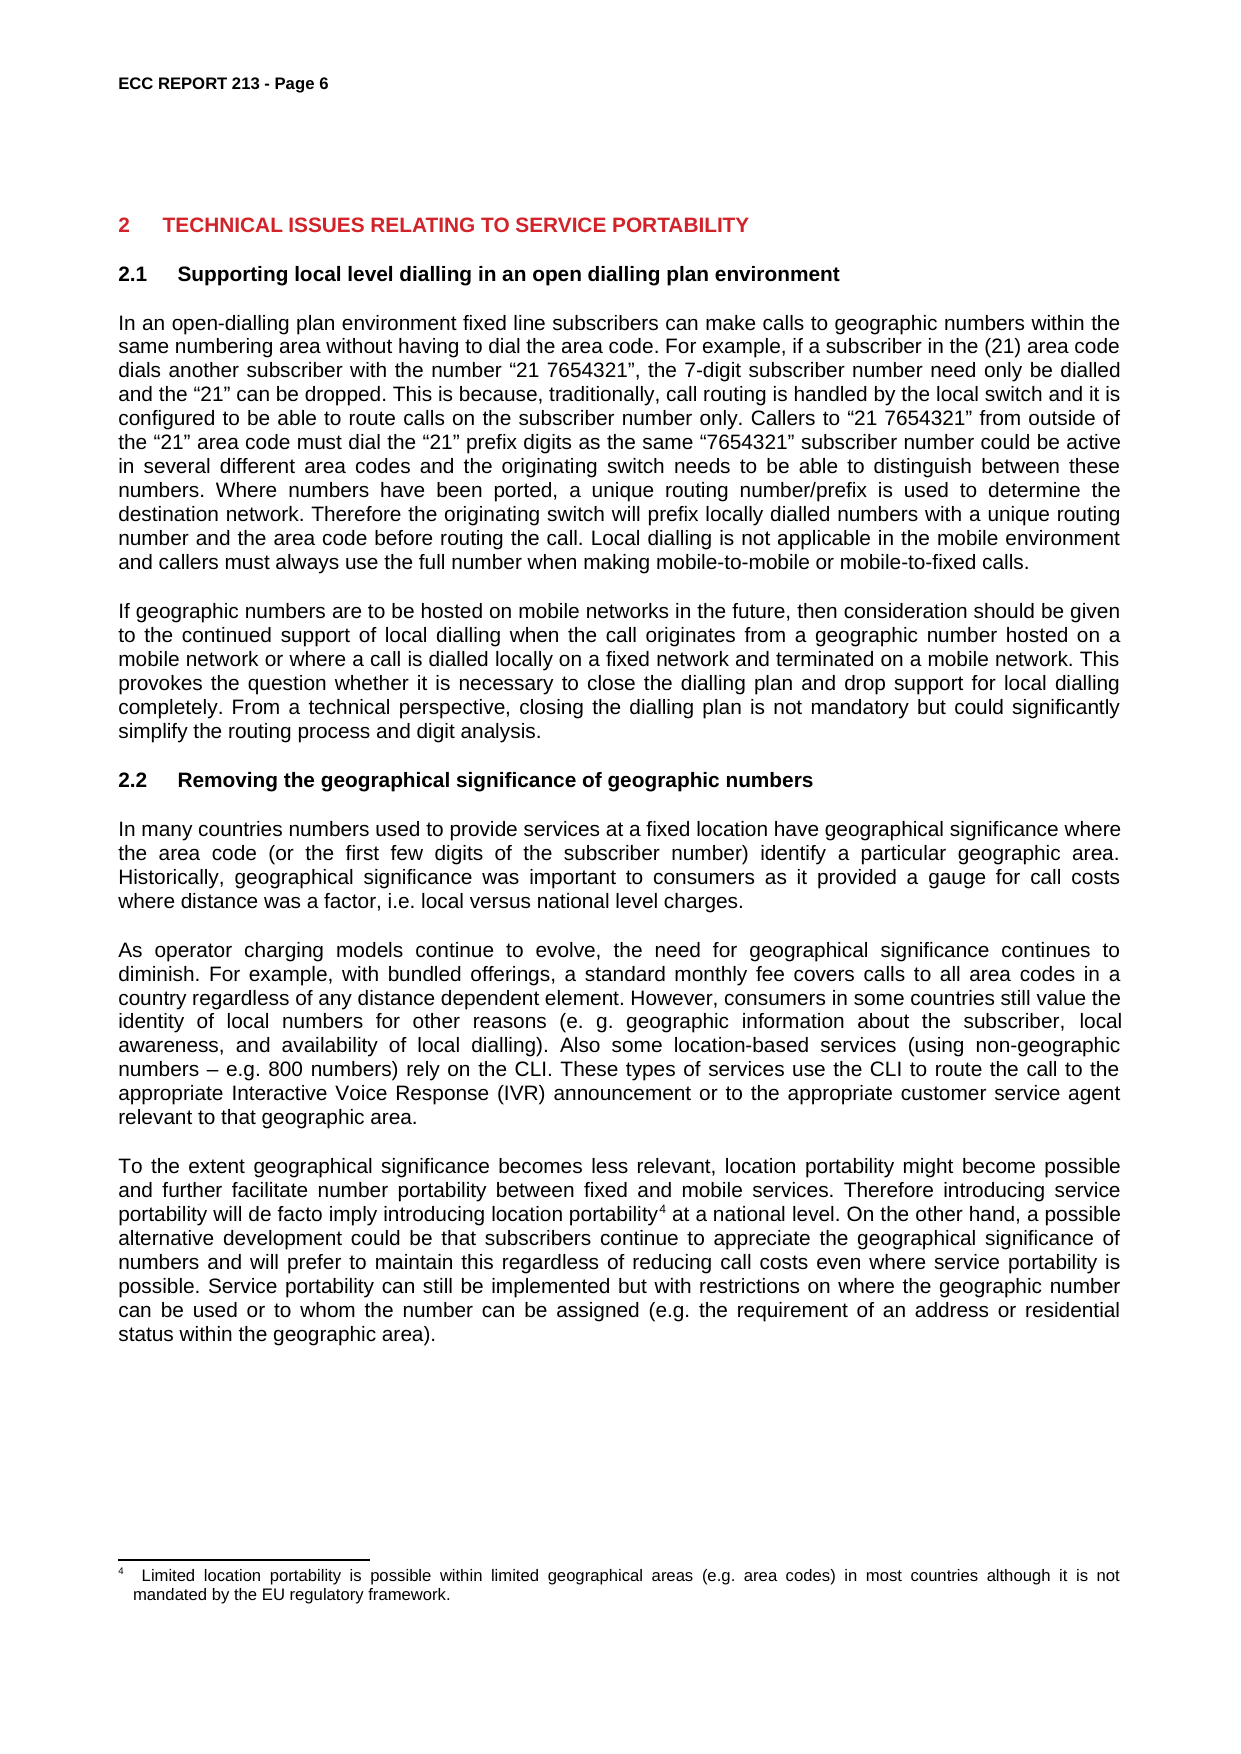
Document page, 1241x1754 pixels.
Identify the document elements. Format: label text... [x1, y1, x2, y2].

text To the extent geographical significance becomes less relevant, location portability might become possible and further facilitate number portability between fixed and mobile services. Therefore introducing service portability will de facto imply introducing location portability at a national level. On the other hand, a possible alternative development could be that subscribers continue to appreciate the geographical significance of numbers and will prefer to maintain this regardless of reducing call costs even where service portability is possible. Service portability can still be implemented but with restrictions on where the geographic number can be used or to whom the number can be assigned (e.g. the requirement of an address or residential status within the geographic area). [118, 1154, 1122, 1346]
text In an open-dialling plan environment fixed line subscribers can make calls to geographic numbers within the same numbering area without having to dial the area code. For example, if a subscriber in the (21) area code dials another subscriber with the number “21 7654321”, the 7-digit subscriber number need only be dialled and the “21” can be dropped. This is because, traditionally, call routing is handled by the local switch and it is configured to be able to route calls on the subscriber number only. Callers to “21 7654321” from outside of the “21” area code must dial the “21” prefix digits as the same “7654321” subscriber number could be active in several different area codes and the originating switch needs to be able to distinguish between these numbers. Where numbers have been ported, a unique routing number/prefix is used to determine the destination network. Therefore the originating switch will prefix locally dialled numbers with a unique routing number and the area code before routing the call. Local dialling is not applicable in the mobile environment and callers must always use the full number when making mobile-to-mobile or mobile-to-fixed calls. [118, 310, 1122, 574]
subtitle Supporting local level dialling in an open dialling plan environment [118, 261, 1122, 285]
subtitle Removing the geographical significance of geographic numbers [118, 768, 1122, 792]
text In many countries numbers used to provide services at a fixed location have geographical significance where the area code (or the first few digits of the subscriber number) identify a particular geographic area. Historically, geographical significance was important to consumers as it provided a gauge for call costs where distance was a factor, i.e. local versus national level charges. [118, 817, 1122, 912]
text If geographic numbers are to be hosted on mobile networks in the future, then consideration should be given to the continued support of local dialling when the call originates from a geographic number hosted on a mobile network or where a call is dialled locally on a fixed network and terminated on a mobile network. This provokes the question whether it is necessary to close the dialling plan and drop support for local dialling completely. From a technical perspective, closing the dialling plan is not mandatory but could significantly simplify the routing process and digit analysis. [118, 599, 1122, 743]
text As operator charging models continue to evolve, the need for geographical significance continues to diminish. For example, with bundled offerings, a standard monthly fee covers calls to all area codes in a country regardless of any distance dependent element. However, consumers in some countries still value the identity of local numbers for other reasons (e. g. geographic information about the subscriber, local awareness, and availability of local dialling). Also some location-based services (using non-geographic numbers – e.g. 800 numbers) rely on the CLI. These types of services use the CLI to route the call to the appropriate Interactive Voice Response (IVR) announcement or to the appropriate customer service agent relevant to that geographic area. [118, 937, 1122, 1129]
subtitle Technical issues relating to service portability [118, 212, 1122, 236]
